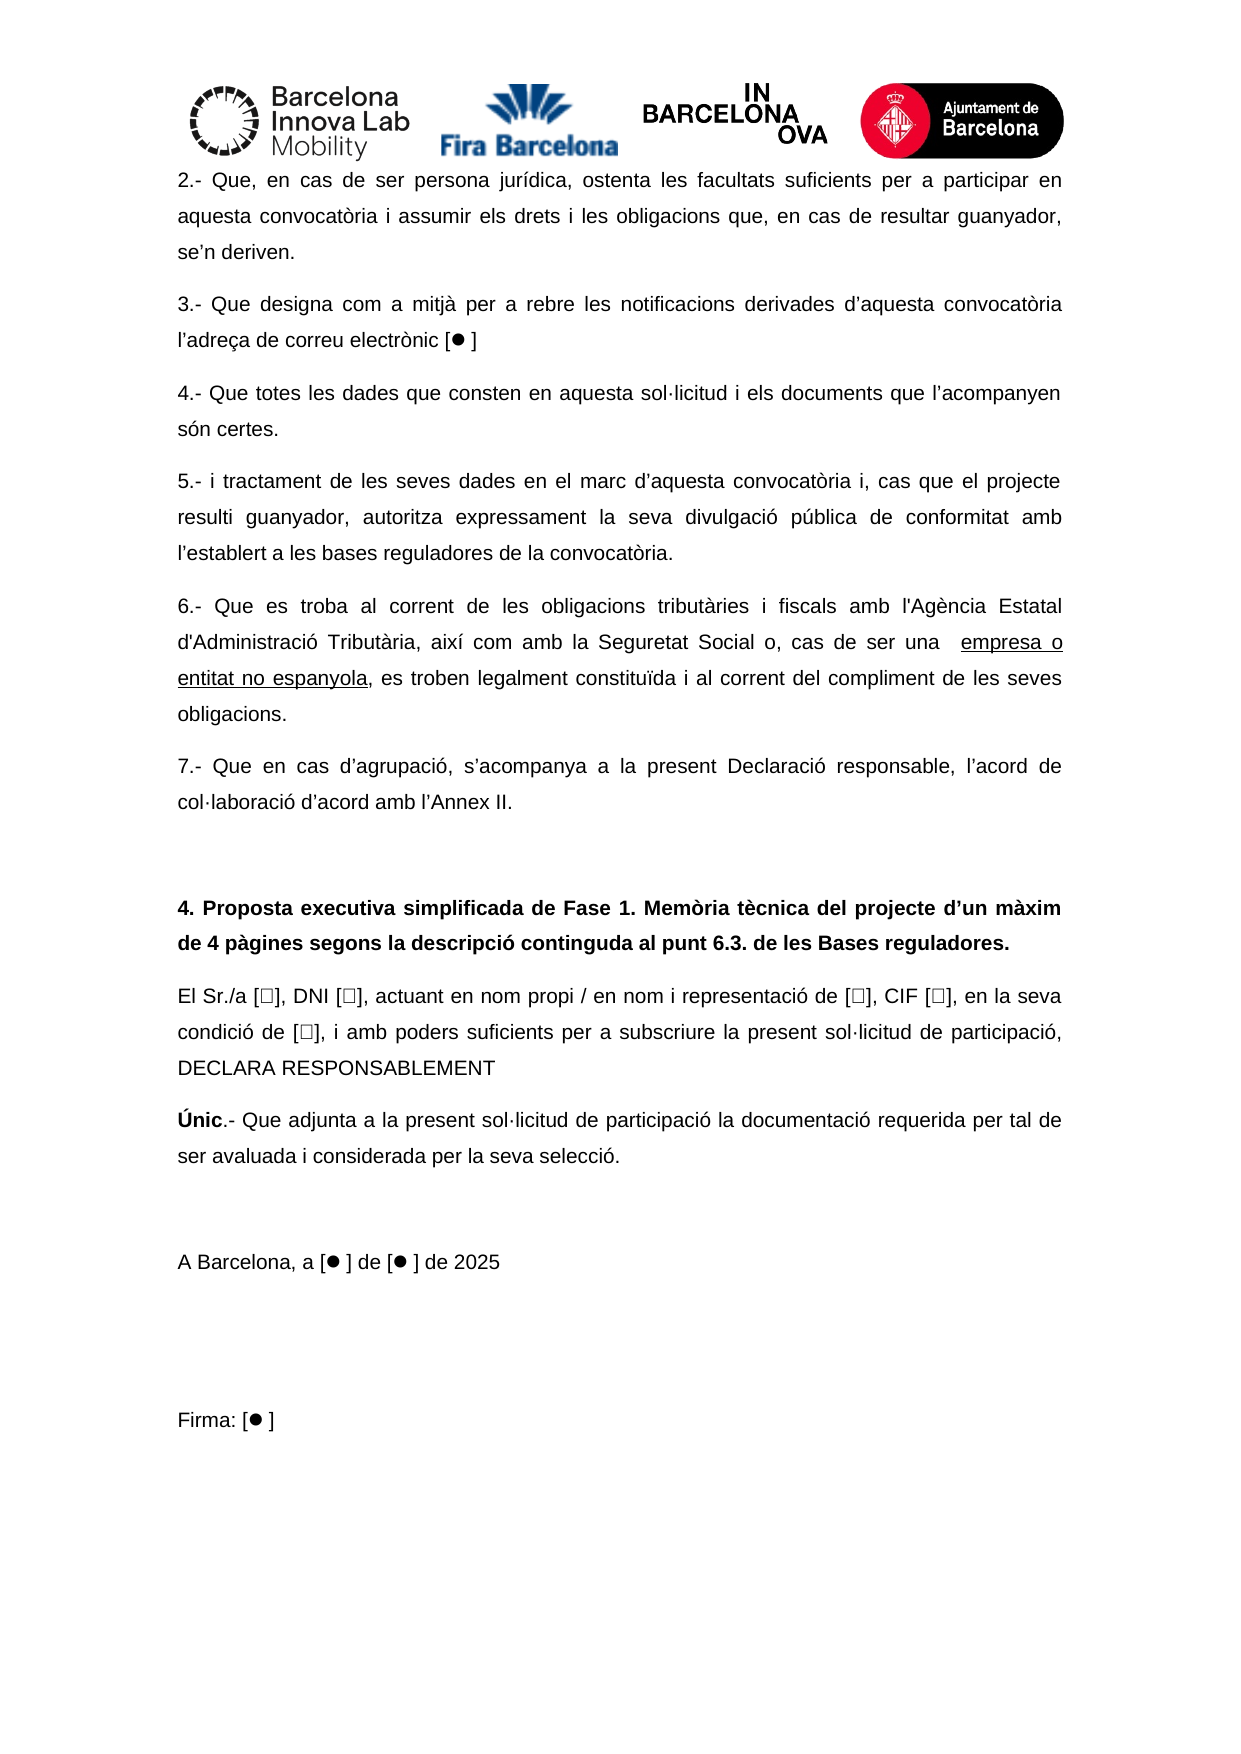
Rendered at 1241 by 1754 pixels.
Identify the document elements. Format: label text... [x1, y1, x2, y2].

picture [177, 73, 422, 168]
picture [643, 83, 828, 144]
text 4. Proposta executiva simplificada de Fase 1. Memòria tècnica del projecte d’un màxim de 4 pàgines segons la descripció continguda al punt 6.3. de les Bases reguladores. [177, 895, 1063, 955]
text El Sr./a [], DNI [], actuant en nom propi / en nom i representació de [], CIF [], en la seva condició de [], i amb poders suficients per a subscriure la present sol·licitud de participació, DECLARA RESPONSABLEMENT [177, 984, 1063, 1080]
text Únic.- Que adjunta a la present sol·licitud de participació la documentació requerida per tal de ser avaluada i considerada per la seva selecció. [177, 1108, 1063, 1168]
text 3.- Que designa com a mitjà per a rebre les notificacions derivades d’aquesta convocatòria l’adreça de correu electrònic [] [177, 292, 1063, 352]
text 5.- i tractament de les seves dades en el marc d’aquesta convocatòria i, cas que el projecte resulti guanyador, autoritza expressament la seva divulgació pública de conformitat amb l’establert a les bases reguladores de la convocatòria. [177, 469, 1063, 565]
picture [854, 74, 1075, 167]
text 6.- Que es troba al corrent de les obligacions tributàries i fiscals amb l'Agència Estatal d'Administració Tributària, així com amb la Seguretat Social o, cas de ser una empresa o entitat no espanyola, es troben legalment constituïda i al corrent del compliment de les seves obligacions. [177, 594, 1063, 726]
text A Barcelona, a [] de [] de 2025 [177, 1249, 1063, 1273]
picture [441, 84, 618, 159]
text 7.- Que en cas d’agrupació, s’acompanya a la present Declaració responsable, l’acord de col·laboració d’acord amb l’Annex II. [177, 754, 1063, 814]
text 4.- Que totes les dades que consten en aquesta sol·licitud i els documents que l’acompanyen són certes. [177, 381, 1063, 441]
text Firma: [] [177, 1407, 1063, 1431]
text 2.- Que, en cas de ser persona jurídica, ostenta les facultats suficients per a participar en aquesta convocatòria i assumir els drets i les obligacions que, en cas de resultar guanyador, se’n deriven. [177, 168, 1063, 263]
